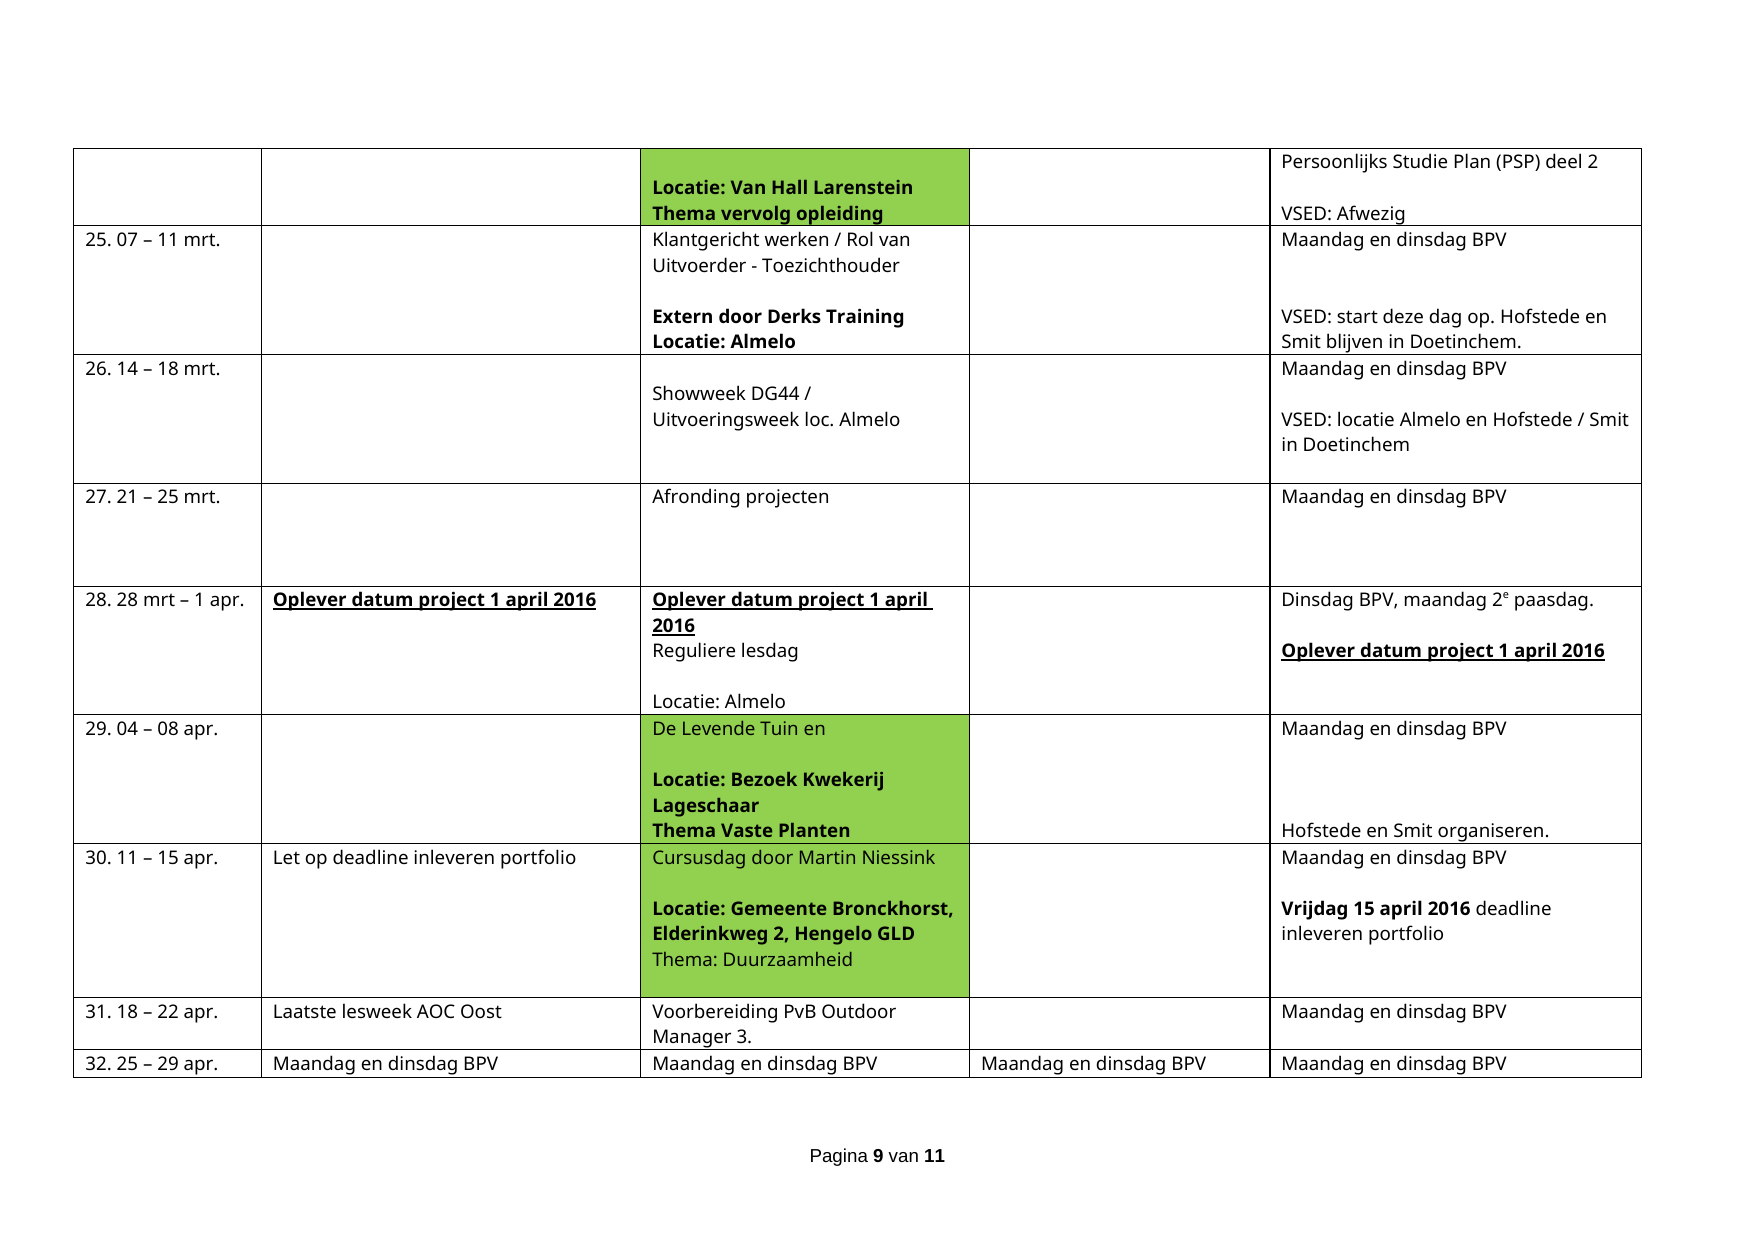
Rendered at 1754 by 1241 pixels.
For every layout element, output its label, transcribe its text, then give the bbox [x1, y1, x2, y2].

table_cell 30. 11 – 15 apr. [74, 844, 261, 997]
table_cell Afronding projecten [641, 484, 969, 586]
table_cell [262, 484, 640, 586]
table_cell Laatste lesweek AOC Oost [262, 998, 640, 1049]
table_cell Maandag en dinsdag BPV [1271, 998, 1641, 1049]
table_cell [970, 587, 1269, 714]
table_cell [970, 844, 1269, 997]
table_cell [970, 1050, 1269, 1077]
table_cell 25. 07 – 11 mrt. [74, 226, 261, 354]
table_cell [262, 149, 640, 225]
table_cell [970, 715, 1269, 843]
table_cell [641, 149, 969, 225]
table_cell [641, 1050, 969, 1077]
table_cell De Levende Tuin en Locatie: Bezoek Kwekerij Lageschaar Thema Vaste Planten [641, 715, 969, 843]
table_cell Oplever datum project 1 april 2016 Reguliere lesdag Locatie: Almelo [641, 587, 969, 714]
table_cell [970, 149, 1269, 225]
table_cell [970, 355, 1269, 483]
table_cell [970, 226, 1269, 354]
table_cell Maandag en dinsdag BPV Vrijdag 15 april 2016 deadline inleveren portfolio [1271, 844, 1641, 997]
table_cell [970, 484, 1269, 586]
table_cell Klantgericht werken / Rol van Uitvoerder - Toezichthouder Extern door Derks Training Locatie: Almelo [641, 226, 969, 354]
table_cell 27. 21 – 25 mrt. [74, 484, 261, 586]
table_cell 26. 14 – 18 mrt. [74, 355, 261, 483]
table_cell Oplever datum project 1 april 2016 [262, 587, 640, 714]
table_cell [74, 149, 261, 225]
table_cell [262, 715, 640, 843]
table_cell Maandag en dinsdag BPV VSED: locatie Almelo en Hofstede / Smit in Doetinchem [1271, 355, 1641, 483]
table_cell Voorbereiding PvB Outdoor Manager 3. [641, 998, 969, 1049]
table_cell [1271, 149, 1641, 225]
table_cell 32. 25 – 29 apr. [74, 1050, 261, 1077]
table_cell Maandag en dinsdag BPV VSED: start deze dag op. Hofstede en Smit blijven in Doetinchem. [1271, 226, 1641, 354]
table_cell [1271, 1050, 1641, 1077]
table_cell [262, 355, 640, 483]
table_cell Maandag en dinsdag BPV [1271, 484, 1641, 586]
table_cell 31. 18 – 22 apr. [74, 998, 261, 1049]
table_cell 29. 04 – 08 apr. [74, 715, 261, 843]
table_cell [970, 998, 1269, 1049]
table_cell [262, 1050, 640, 1077]
table_cell Cursusdag door Martin Niessink Locatie: Gemeente Bronckhorst, Elderinkweg 2, Hengelo GLD Thema: Duurzaamheid [641, 844, 969, 997]
table_cell Dinsdag BPV, maandag 2e paasdag. Oplever datum project 1 april 2016 [1271, 587, 1641, 714]
table_cell Showweek DG44 / Uitvoeringsweek loc. Almelo [641, 355, 969, 483]
table_cell Maandag en dinsdag BPV Hofstede en Smit organiseren. [1271, 715, 1641, 843]
table_cell 28. 28 mrt – 1 apr. [74, 587, 261, 714]
table_cell Let op deadline inleveren portfolio [262, 844, 640, 997]
table_cell [262, 226, 640, 354]
